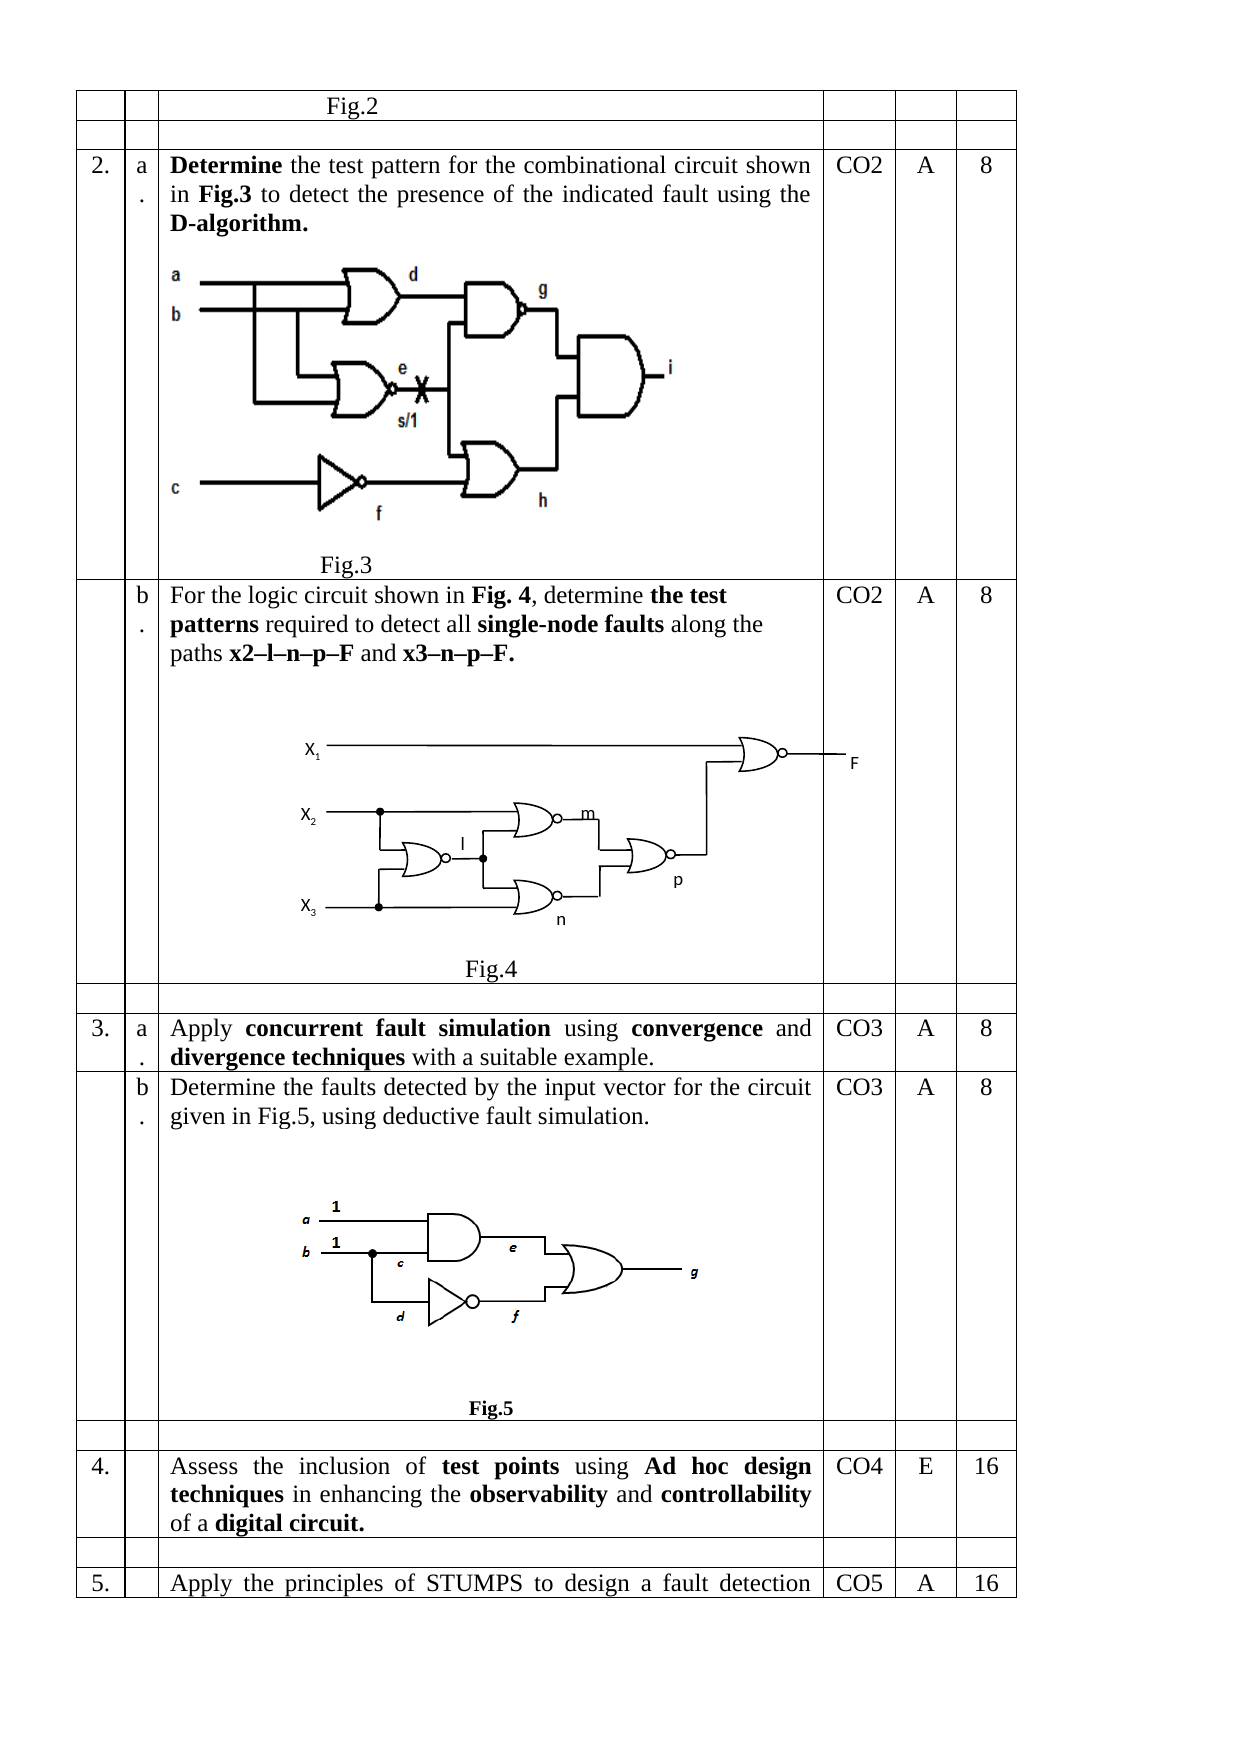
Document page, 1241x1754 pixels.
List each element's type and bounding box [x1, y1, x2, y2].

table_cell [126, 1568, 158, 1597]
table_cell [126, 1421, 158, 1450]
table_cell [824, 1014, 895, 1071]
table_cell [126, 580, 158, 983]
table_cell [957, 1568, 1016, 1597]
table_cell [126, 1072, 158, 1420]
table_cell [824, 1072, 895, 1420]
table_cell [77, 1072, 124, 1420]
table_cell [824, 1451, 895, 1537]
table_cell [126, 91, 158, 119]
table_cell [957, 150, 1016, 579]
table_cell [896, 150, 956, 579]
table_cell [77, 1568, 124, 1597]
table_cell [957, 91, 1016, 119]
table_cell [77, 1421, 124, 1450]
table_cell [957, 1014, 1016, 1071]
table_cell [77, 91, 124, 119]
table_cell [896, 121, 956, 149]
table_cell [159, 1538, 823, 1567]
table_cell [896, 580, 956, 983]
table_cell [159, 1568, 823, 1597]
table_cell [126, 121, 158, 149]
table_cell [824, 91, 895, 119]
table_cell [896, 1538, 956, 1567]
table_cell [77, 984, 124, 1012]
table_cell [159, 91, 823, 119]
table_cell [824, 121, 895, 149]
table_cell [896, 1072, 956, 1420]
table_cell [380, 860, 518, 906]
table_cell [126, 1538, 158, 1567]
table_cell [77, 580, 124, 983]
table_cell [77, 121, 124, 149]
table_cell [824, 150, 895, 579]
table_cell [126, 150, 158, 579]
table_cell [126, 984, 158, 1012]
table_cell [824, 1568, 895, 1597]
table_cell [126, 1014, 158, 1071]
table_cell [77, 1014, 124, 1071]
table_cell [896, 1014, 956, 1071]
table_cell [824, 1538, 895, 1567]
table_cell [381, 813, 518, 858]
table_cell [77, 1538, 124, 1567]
picture [233, 1129, 749, 1396]
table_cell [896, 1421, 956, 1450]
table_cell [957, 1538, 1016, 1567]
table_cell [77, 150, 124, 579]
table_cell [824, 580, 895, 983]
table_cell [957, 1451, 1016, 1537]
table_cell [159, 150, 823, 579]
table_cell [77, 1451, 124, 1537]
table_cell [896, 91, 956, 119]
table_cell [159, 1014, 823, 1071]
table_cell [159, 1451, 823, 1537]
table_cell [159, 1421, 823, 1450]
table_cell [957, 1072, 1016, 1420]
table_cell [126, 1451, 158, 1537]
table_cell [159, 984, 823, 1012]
picture [170, 265, 674, 522]
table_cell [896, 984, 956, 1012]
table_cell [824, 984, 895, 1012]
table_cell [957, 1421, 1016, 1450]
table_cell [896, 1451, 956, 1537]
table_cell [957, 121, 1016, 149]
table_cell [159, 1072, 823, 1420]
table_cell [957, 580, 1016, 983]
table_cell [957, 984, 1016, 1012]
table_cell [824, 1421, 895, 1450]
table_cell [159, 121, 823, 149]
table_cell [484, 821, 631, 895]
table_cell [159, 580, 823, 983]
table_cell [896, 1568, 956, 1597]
